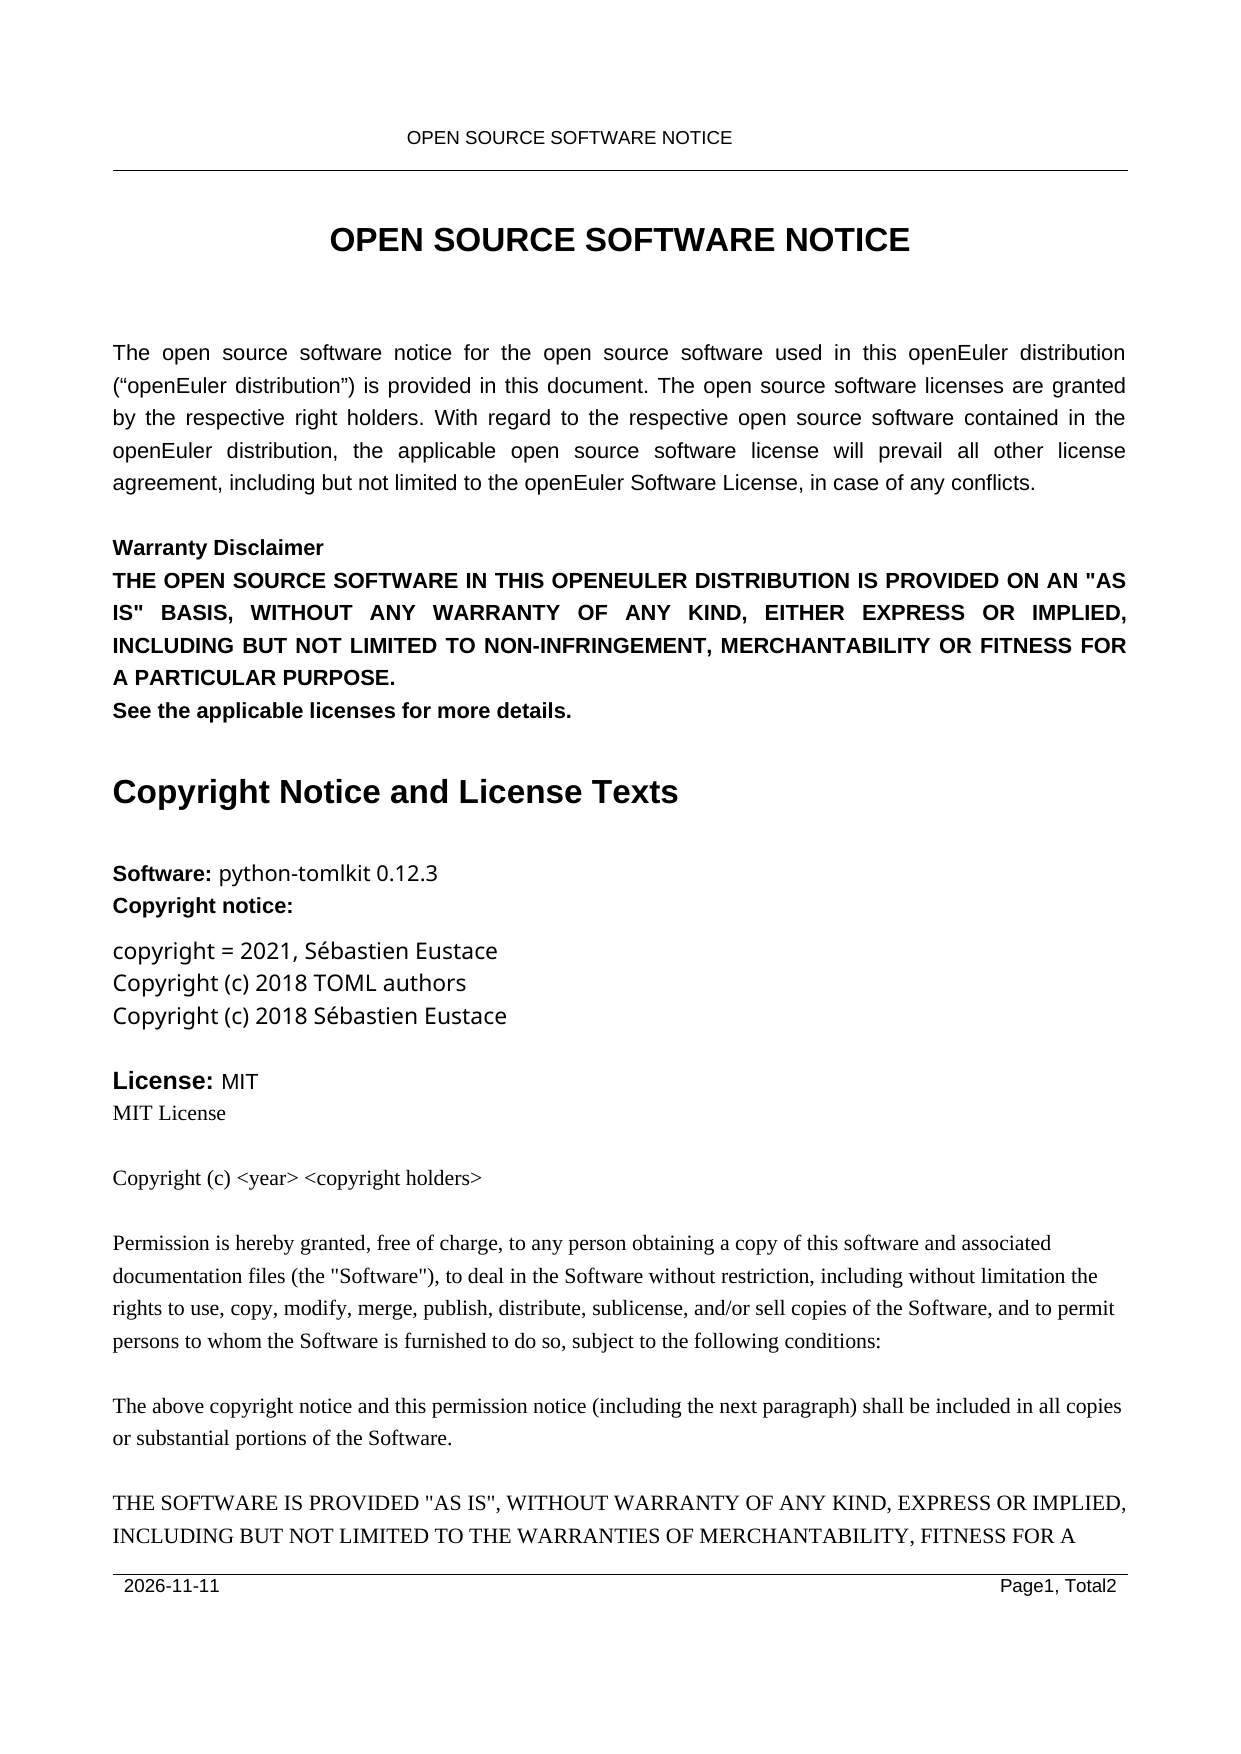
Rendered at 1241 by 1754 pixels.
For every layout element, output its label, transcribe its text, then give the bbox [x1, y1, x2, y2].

text copyright = 2021, Sébastien Eustace Copyright (c) 2018 TOML authors Copyright (c) 2018 Sébastien Eustace [112, 934, 1128, 1064]
text Copyright Notice and License Texts [112, 759, 1128, 824]
text The open source software notice for the open source software used in this openEuler distribution (“openEuler distribution”) is provided in this document. The open source software licenses are granted by the respective right holders. With regard to the respective open source software contained in the openEuler distribution, the applicable open source software license will prevail all other license agreement, including but not limited to the openEuler Software License, in case of any conflicts. [112, 336, 1128, 499]
text OPEN SOURCE SOFTWARE NOTICE [112, 206, 1128, 271]
title Software: python-tomlkit 0.12.3 [112, 856, 1128, 889]
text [112, 1096, 1128, 1551]
text THE OPEN SOURCE SOFTWARE IN THIS OPENEULER DISTRIBUTION IS PROVIDED ON AN "AS IS" BASIS, WITHOUT ANY WARRANTY OF ANY KIND, EITHER EXPRESS OR IMPLIED, INCLUDING BUT NOT LIMITED TO NON-INFRINGEMENT, MERCHANTABILITY OR FITNESS FOR A PARTICULAR PURPOSE. See the applicable licenses for more details. [112, 564, 1128, 726]
text Warranty Disclaimer [112, 531, 1128, 564]
text Copyright notice: [112, 889, 1128, 921]
text License: MIT [112, 1064, 1128, 1096]
